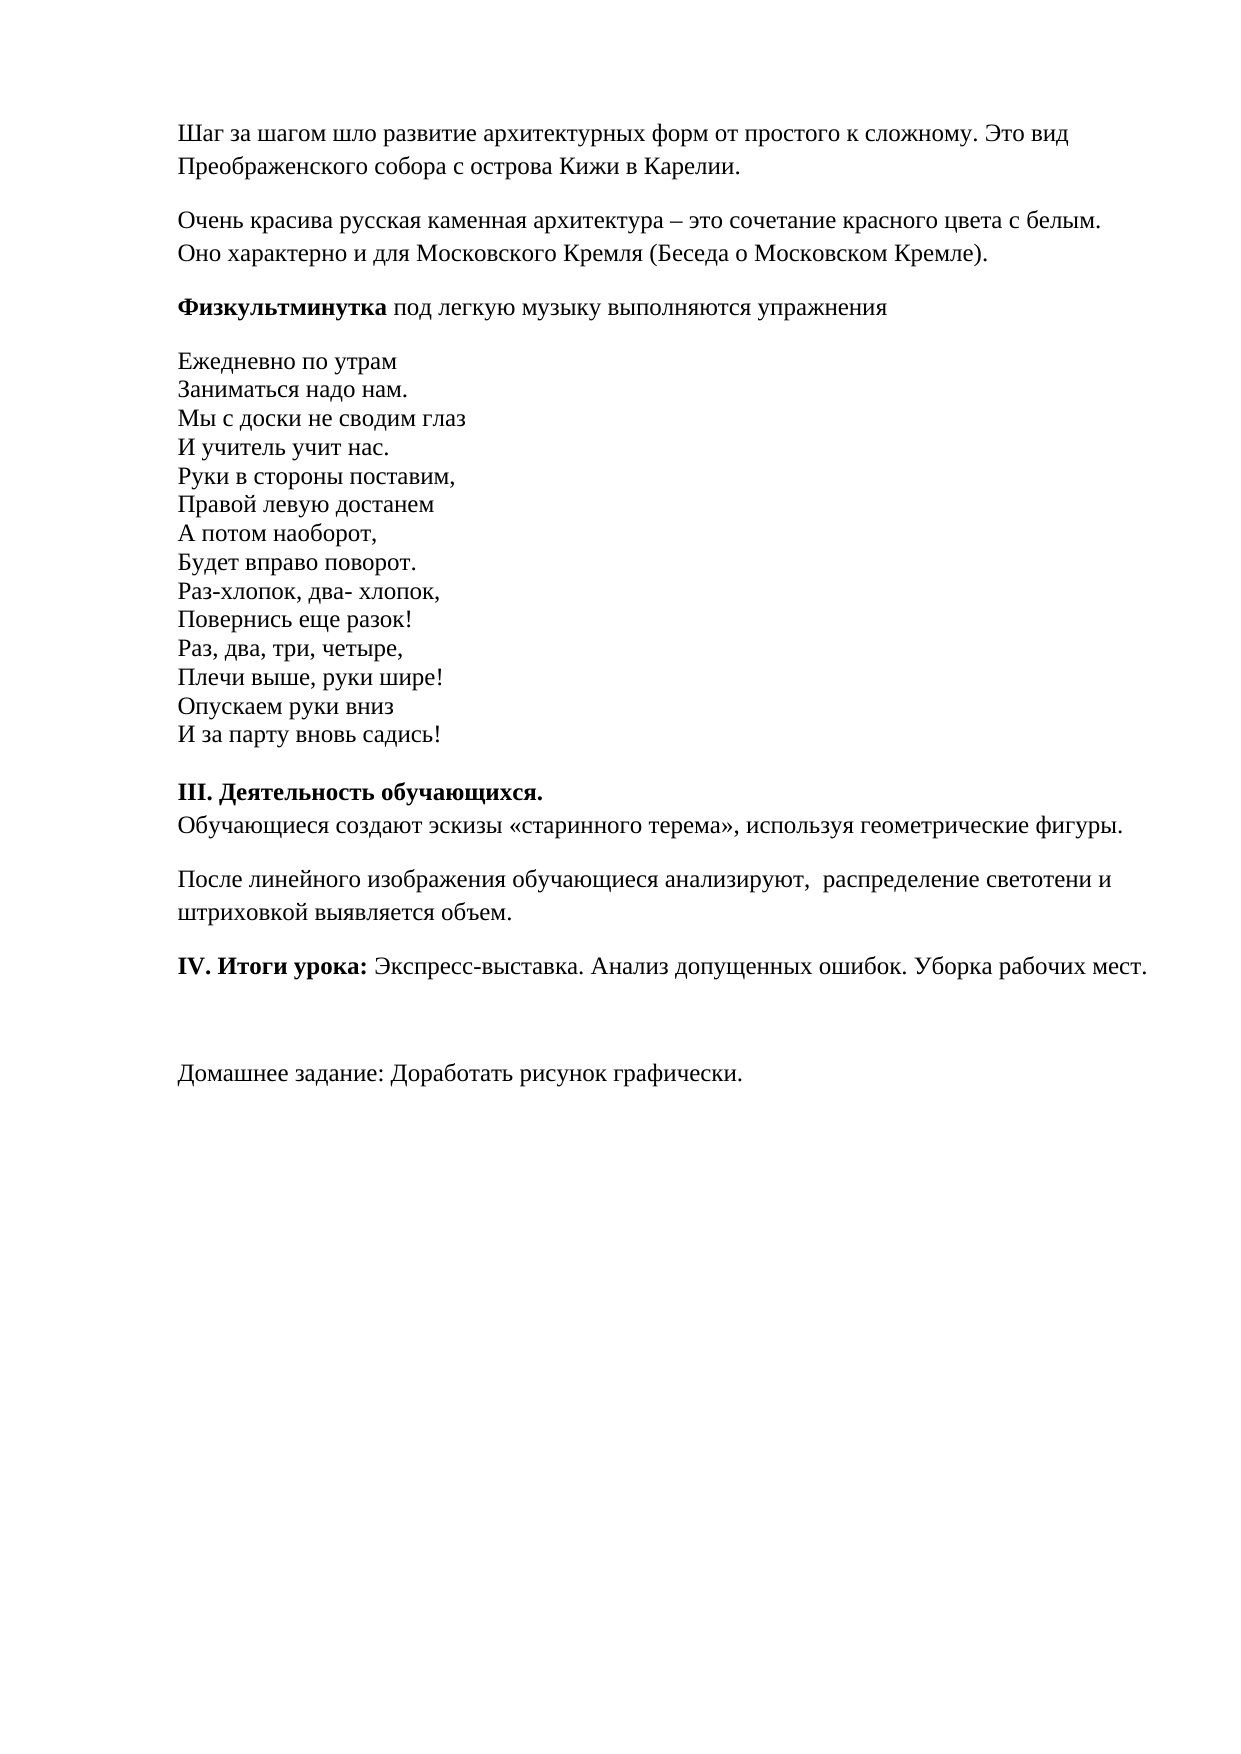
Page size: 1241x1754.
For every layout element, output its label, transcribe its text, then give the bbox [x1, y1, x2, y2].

text Ежедневно по утрам [177, 346, 1152, 374]
text Обучающиеся создают эскизы «старинного терема», используя геометрические фигуры. [177, 810, 1152, 839]
text Физкультминутка под легкую музыку выполняются упражнения [177, 292, 1152, 321]
text III. Деятельность обучающихся. [177, 777, 1152, 806]
text Раз-хлопок, два- хлопок, [177, 576, 1152, 604]
text Очень красива русская каменная архитектура – это сочетание красного цвета с белым. Оно характерно и для Московского Кремля (Беседа о Московском Кремле). [177, 205, 1152, 267]
text Опускаем руки вниз [177, 691, 1152, 719]
text А потом наоборот, [177, 518, 1152, 547]
text IV. Итоги урока: Экспресс-выставка. Анализ допущенных ошибок. Уборка рабочих мест. [177, 951, 1152, 979]
text Правой левую достанем [177, 489, 1152, 518]
text Мы с доски не сводим глаз [177, 403, 1152, 432]
text Заниматься надо нам. [177, 374, 1152, 403]
text После линейного изображения обучающиеся анализируют, распределение светотени и штриховкой выявляется объем. [177, 864, 1152, 926]
text Руки в стороны поставим, [177, 461, 1152, 489]
text Раз, два, три, четыре, [177, 633, 1152, 662]
text Домашнее задание: Доработать рисунок графически. [177, 1058, 1152, 1087]
text Повернись еще разок! [177, 604, 1152, 633]
text И учитель учит нас. [177, 432, 1152, 461]
text Плечи выше, руки шире! [177, 662, 1152, 691]
text И за парту вновь садись! [177, 719, 1152, 748]
text Будет вправо поворот. [177, 547, 1152, 576]
text Шаг за шагом шло развитие архитектурных форм от простого к сложному. Это вид Преображенского собора с острова Кижи в Карелии. [177, 118, 1152, 180]
